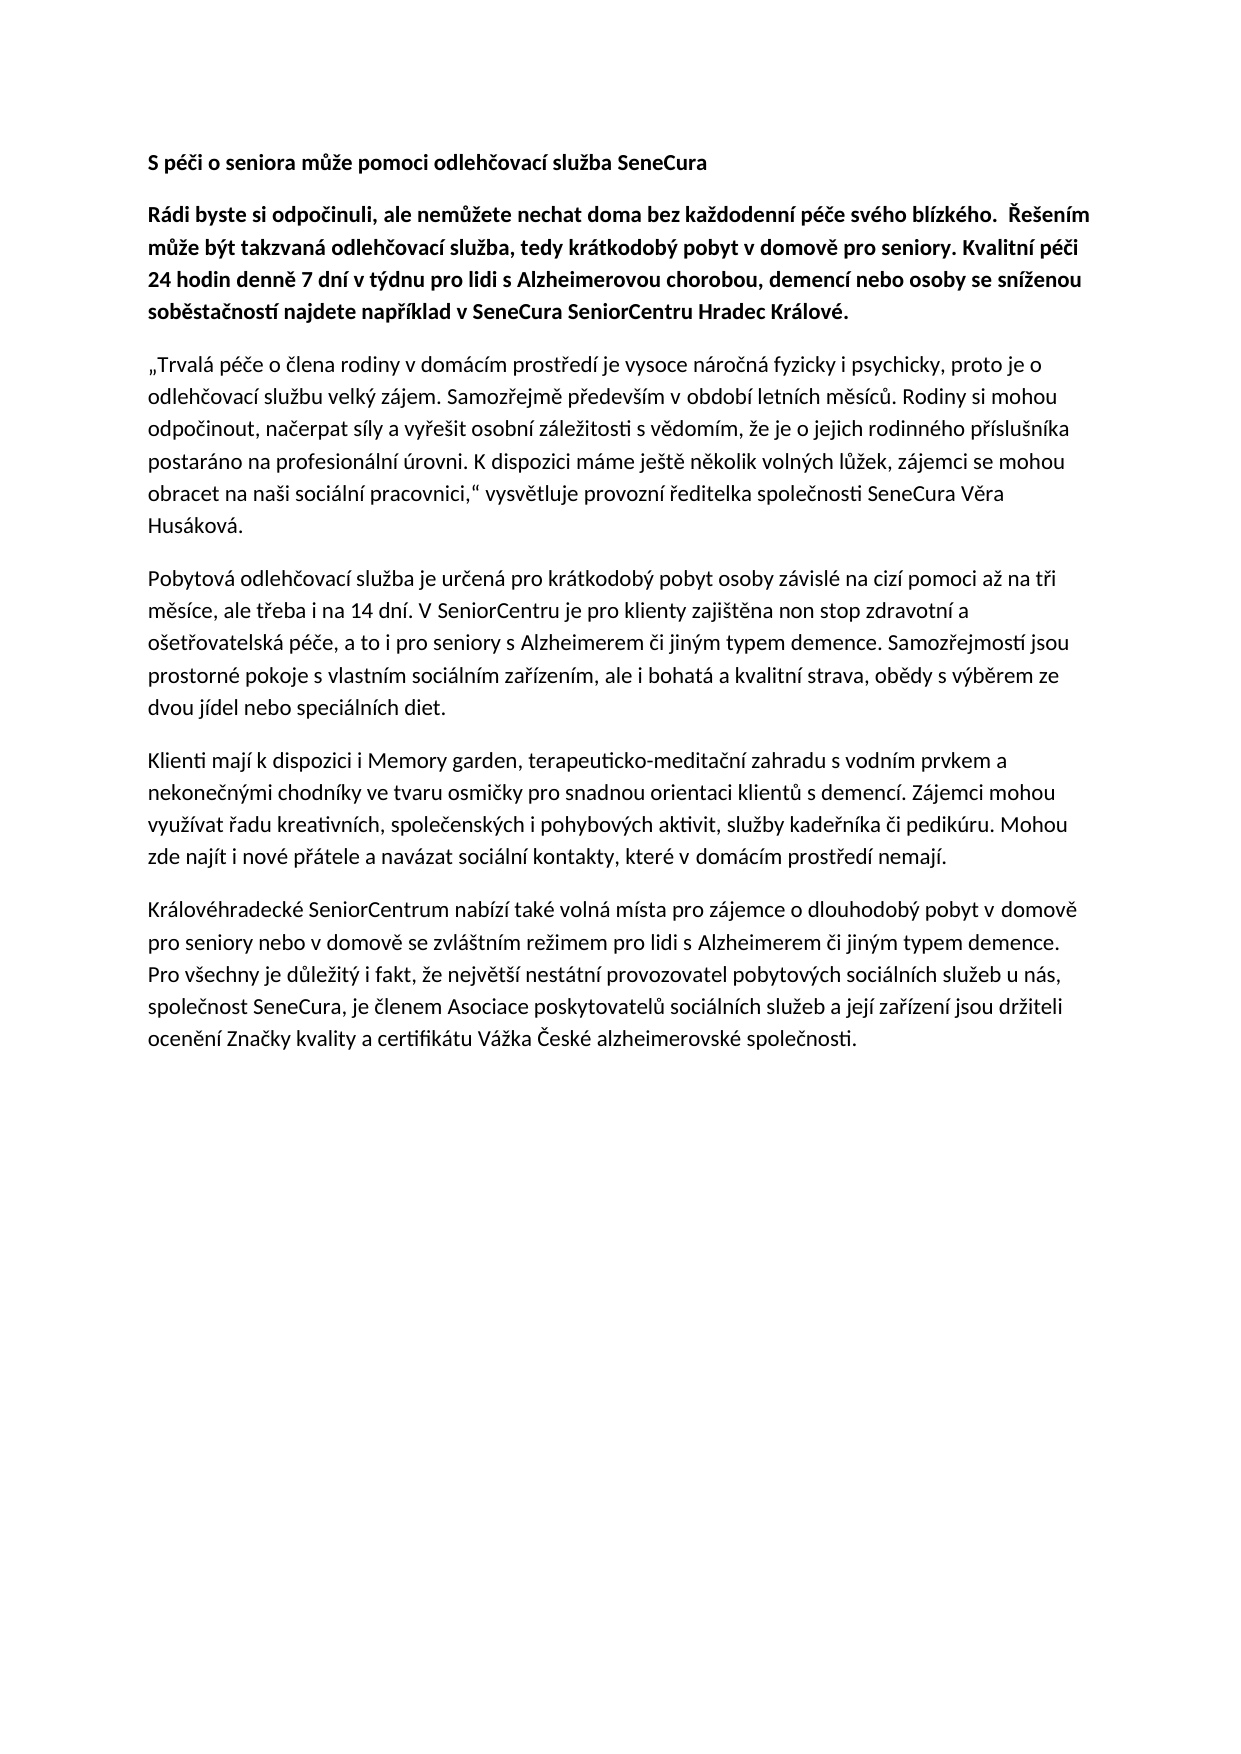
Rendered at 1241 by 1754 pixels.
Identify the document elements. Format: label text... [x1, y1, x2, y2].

text S péči o seniora může pomoci odlehčovací služba SeneCura [148, 148, 1093, 176]
text Pobytová odlehčovací služba je určená pro krátkodobý pobyt osoby závislé na cizí pomoci až na tři měsíce, ale třeba i na 14 dní. V SeniorCentru je pro klienty zajištěna non stop zdravotní a ošetřovatelská péče, a to i pro seniory s Alzheimerem či jiným typem demence. Samozřejmostí jsou prostorné pokoje s vlastním sociálním zařízením, ale i bohatá a kvalitní strava, obědy s výběrem ze dvou jídel nebo speciálních diet. [148, 564, 1093, 721]
text „Trvalá péče o člena rodiny v domácím prostředí je vysoce náročná fyzicky i psychicky, proto je o odlehčovací službu velký zájem. Samozřejmě především v období letních měsíců. Rodiny si mohou odpočinout, načerpat síly a vyřešit osobní záležitosti s vědomím, že je o jejich rodinného příslušníka postaráno na profesionální úrovni. K dispozici máme ještě několik volných lůžek, zájemci se mohou obracet na naši sociální pracovnici,“ vysvětluje provozní ředitelka společnosti SeneCura Věra Husáková. [148, 350, 1093, 539]
text Rádi byste si odpočinuli, ale nemůžete nechat doma bez každodenní péče svého blízkého. Řešením může být takzvaná odlehčovací služba, tedy krátkodobý pobyt v domově pro seniory. Kvalitní péči 24 hodin denně 7 dní v týdnu pro lidi s Alzheimerovou chorobou, demencí nebo osoby se sníženou soběstačností najdete například v SeneCura SeniorCentru Hradec Králové. [148, 201, 1093, 325]
text Klienti mají k dispozici i Memory garden, terapeuticko-meditační zahradu s vodním prvkem a nekonečnými chodníky ve tvaru osmičky pro snadnou orientaci klientů s demencí. Zájemci mohou využívat řadu kreativních, společenských i pohybových aktivit, služby kadeřníka či pedikúru. Mohou zde najít i nové přátele a navázat sociální kontakty, které v domácím prostředí nemají. [148, 746, 1093, 871]
text Královéhradecké SeniorCentrum nabízí také volná místa pro zájemce o dlouhodobý pobyt v domově pro seniory nebo v domově se zvláštním režimem pro lidi s Alzheimerem či jiným typem demence. Pro všechny je důležitý i fakt, že největší nestátní provozovatel pobytových sociálních služeb u nás, společnost SeneCura, je členem Asociace poskytovatelů sociálních služeb a její zařízení jsou držiteli ocenění Značky kvality a certifikátu Vážka České alzheimerovské společnosti. [148, 896, 1093, 1052]
